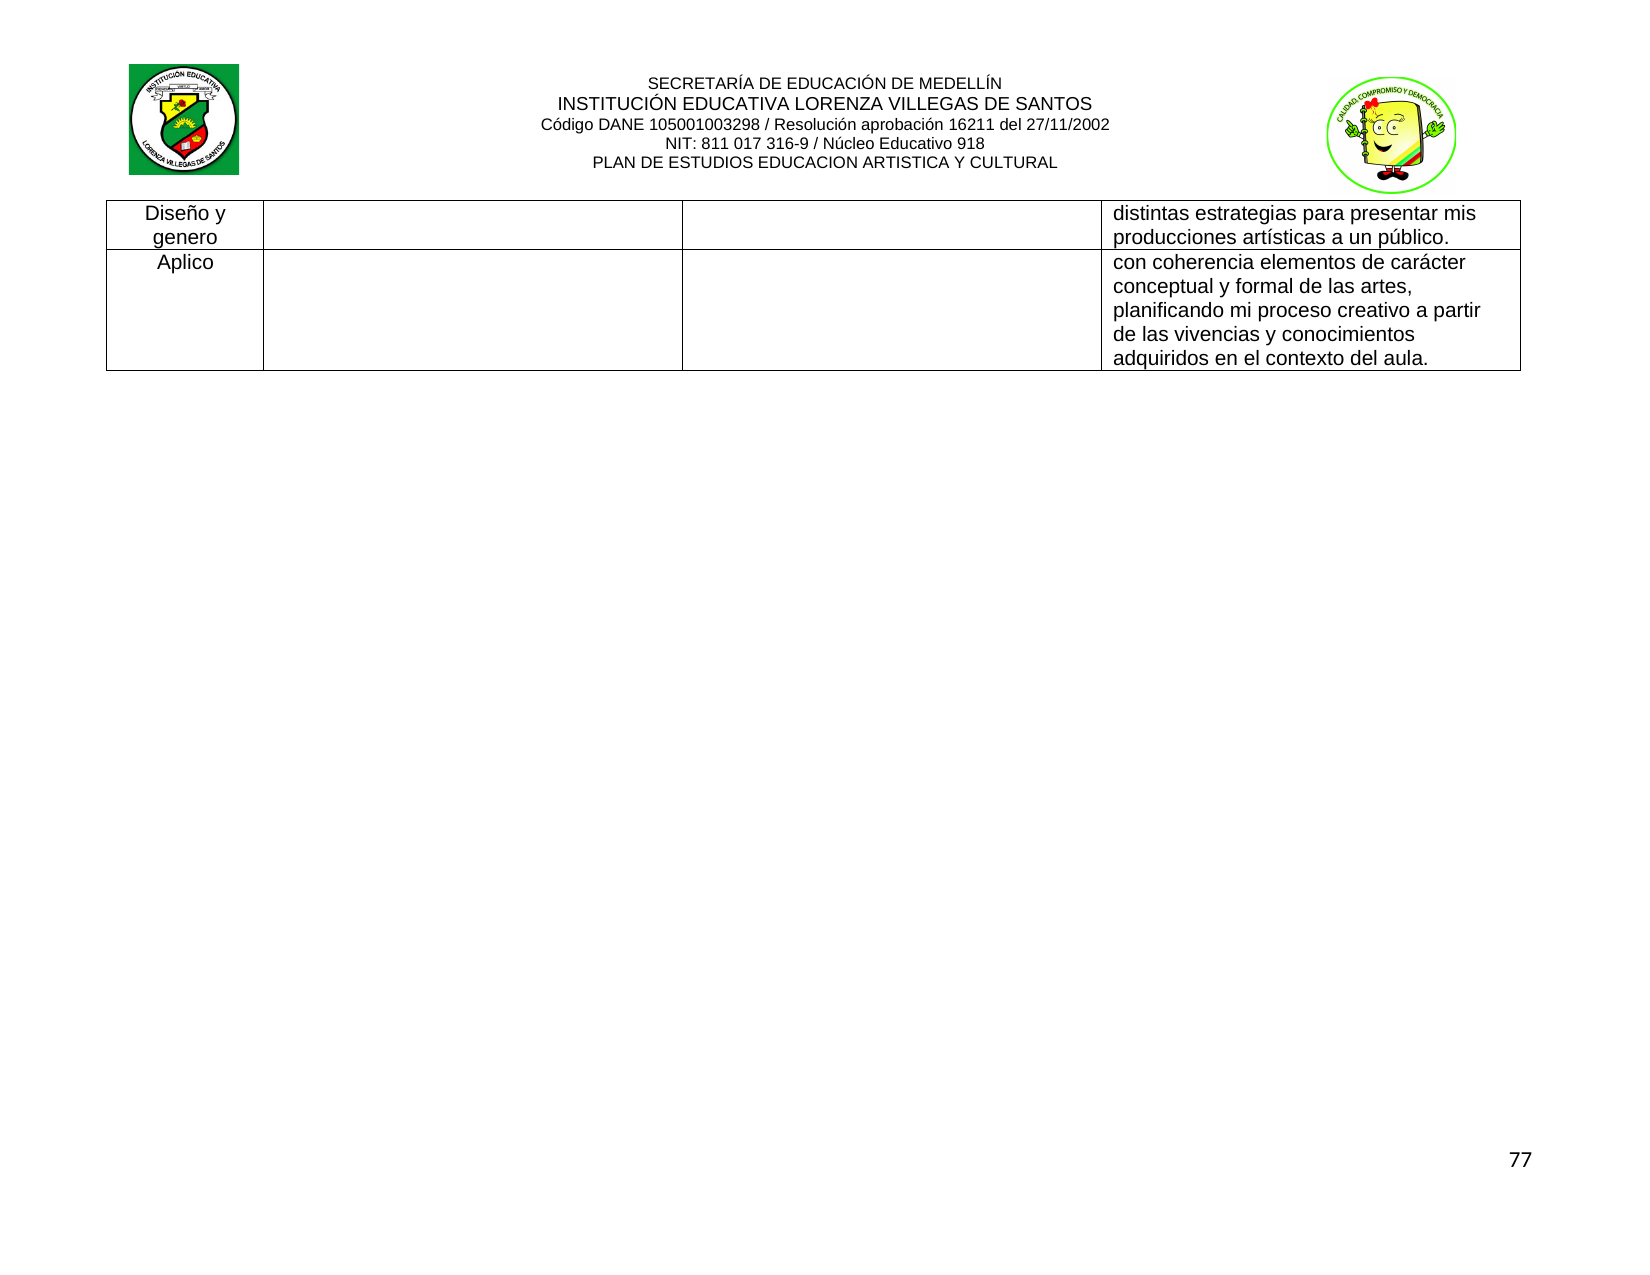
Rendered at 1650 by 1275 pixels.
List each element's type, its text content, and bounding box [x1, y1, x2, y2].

table_cell [683, 201, 1101, 249]
table_cell [264, 250, 682, 370]
table_cell Aplico [107, 250, 263, 370]
table_cell con coherencia elementos de carácter conceptual y formal de las artes, planificando mi proceso creativo a partir de las vivencias y conocimientos adquiridos en el contexto del aula. [1102, 250, 1520, 370]
table_cell [683, 250, 1101, 370]
picture [128, 64, 240, 175]
picture [1326, 77, 1457, 194]
table_cell distintas estrategias para presentar mis producciones artísticas a un público. [1102, 201, 1520, 249]
table_cell Diseño y genero [107, 201, 263, 249]
table_cell [264, 201, 682, 249]
